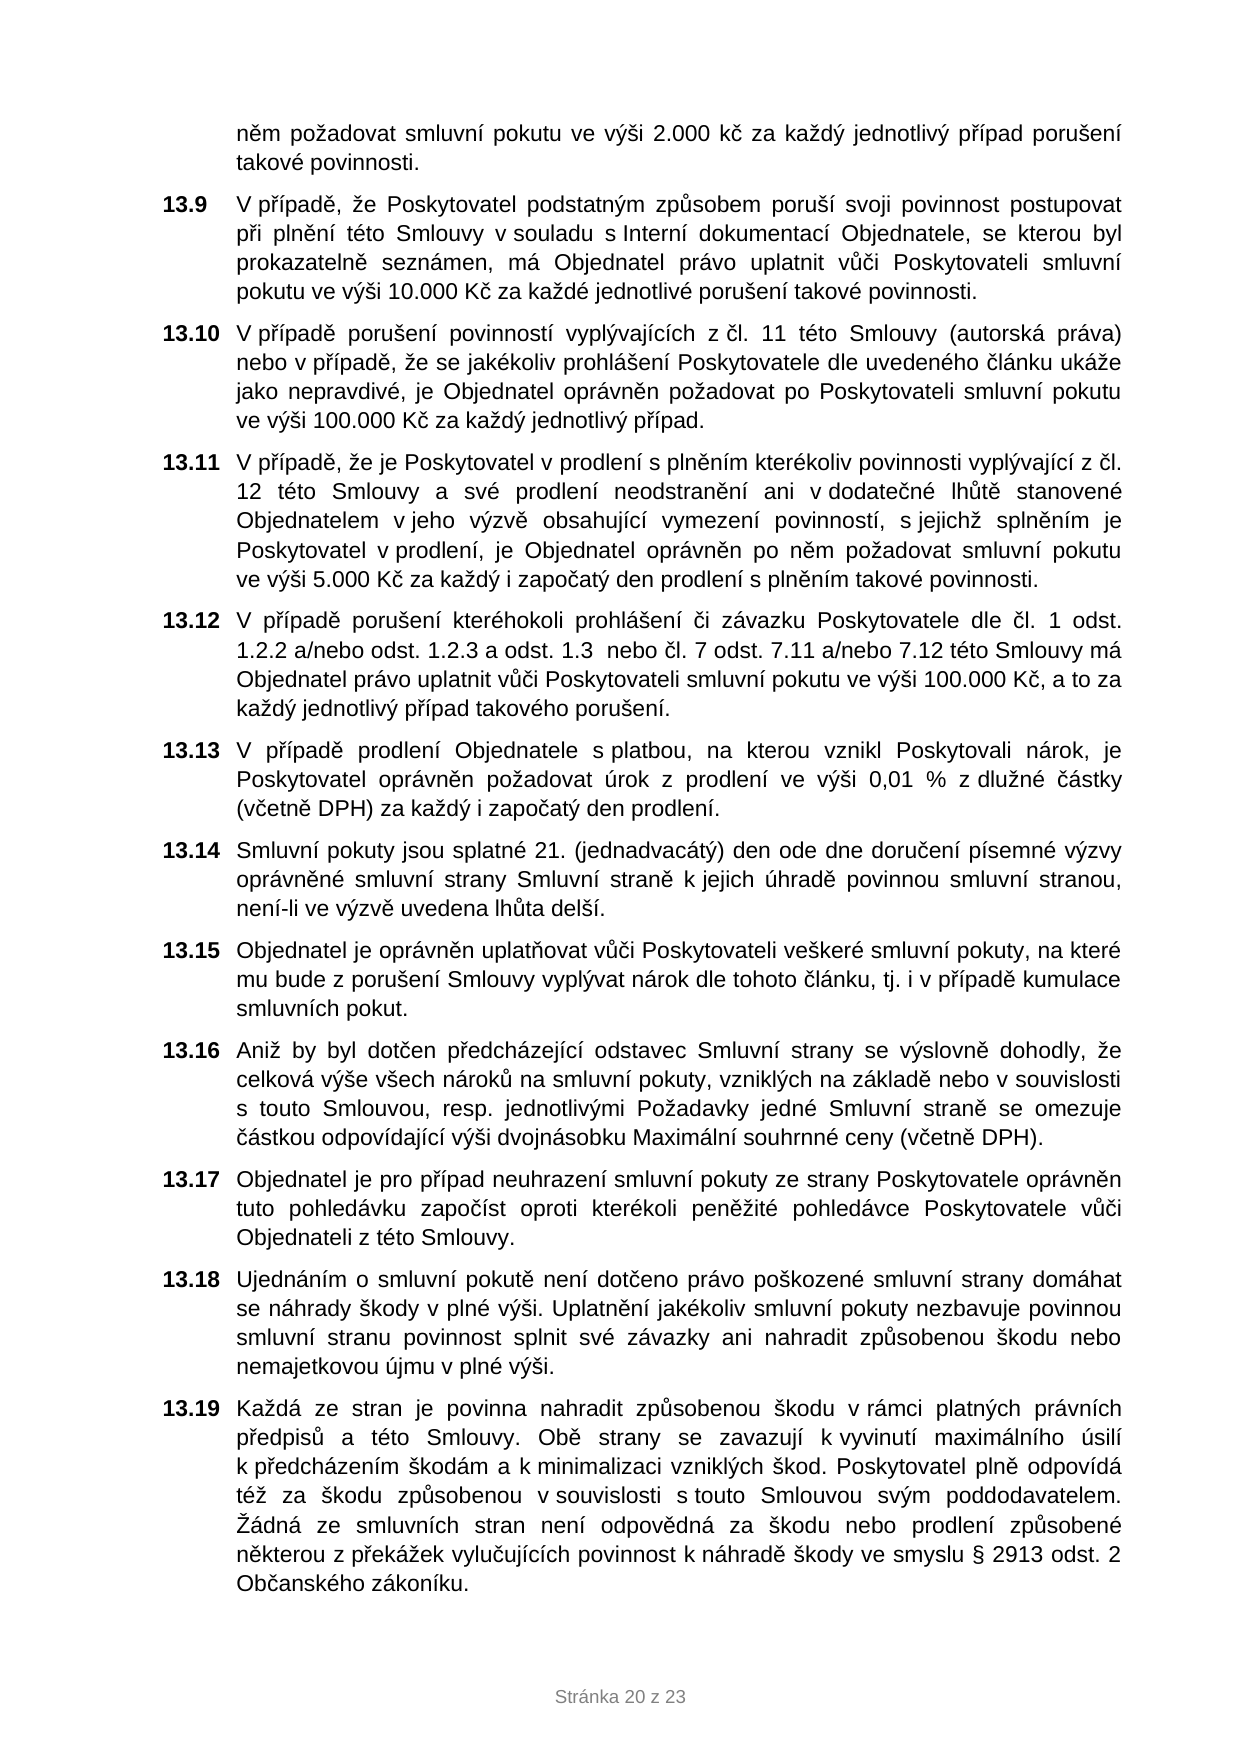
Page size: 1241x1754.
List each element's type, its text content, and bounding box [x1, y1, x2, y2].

text V případě prodlení Objednatele s platbou, na kterou vznikl Poskytovali nárok, je Poskytovatel oprávněn požadovat úrok z prodlení ve výši 0,01 % z dlužné částky (včetně DPH) za každý i započatý den prodlení. [162, 735, 1122, 822]
text Objednatel je pro případ neuhrazení smluvní pokuty ze strany Poskytovatele oprávněn tuto pohledávku započíst oproti kterékoli peněžité pohledávce Poskytovatele vůči Objednateli z této Smlouvy. [162, 1164, 1122, 1251]
text V případě, že je Poskytovatel v prodlení s plněním kterékoliv povinnosti vyplývající z čl. 12 této Smlouvy a své prodlení neodstranění ani v dodatečné lhůtě stanovené Objednatelem v jeho výzvě obsahující vymezení povinností, s jejichž splněním je Poskytovatel v prodlení, je Objednatel oprávněn po něm požadovat smluvní pokutu ve výši 5.000 Kč za každý i započatý den prodlení s plněním takové povinnosti. [162, 447, 1122, 593]
text Objednatel je oprávněn uplatňovat vůči Poskytovateli veškeré smluvní pokuty, na které mu bude z porušení Smlouvy vyplývat nárok dle tohoto článku, tj. i v případě kumulace smluvních pokut. [162, 935, 1122, 1022]
text Každá ze stran je povinna nahradit způsobenou škodu v rámci platných právních předpisů a této Smlouvy. Obě strany se zavazují k vyvinutí maximálního úsilí k předcházením škodám a k minimalizaci vzniklých škod. Poskytovatel plně odpovídá též za škodu způsobenou v souvislosti s touto Smlouvou svým poddodavatelem. Žádná ze smluvních stran není odpovědná za škodu nebo prodlení způsobené některou z překážek vylučujících povinnost k náhradě škody ve smyslu § 2913 odst. 2 Občanského zákoníku. [162, 1393, 1122, 1597]
text Ujednáním o smluvní pokutě není dotčeno právo poškozené smluvní strany domáhat se náhrady škody v plné výši. Uplatnění jakékoliv smluvní pokuty nezbavuje povinnou smluvní stranu povinnost splnit své závazky ani nahradit způsobenou škodu nebo nemajetkovou újmu v plné výši. [162, 1264, 1122, 1381]
text V případě porušení povinností vyplývajících z čl. 11 této Smlouvy (autorská práva) nebo v případě, že se jakékoliv prohlášení Poskytovatele dle uvedeného článku ukáže jako nepravdivé, je Objednatel oprávněn požadovat po Poskytovateli smluvní pokutu ve výši 100.000 Kč za každý jednotlivý případ. [162, 318, 1122, 435]
text Aniž by byl dotčen předcházející odstavec Smluvní strany se výslovně dohodly, že celková výše všech nároků na smluvní pokuty, vzniklých na základě nebo v souvislosti s touto Smlouvou, resp. jednotlivými Požadavky jedné Smluvní straně se omezuje částkou odpovídající výši dvojnásobku Maximální souhrnné ceny (včetně DPH). [162, 1035, 1122, 1151]
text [162, 118, 1122, 176]
text Smluvní pokuty jsou splatné 21. (jednadvacátý) den ode dne doručení písemné výzvy oprávněné smluvní strany Smluvní straně k jejich úhradě povinnou smluvní stranou, není-li ve výzvě uvedena lhůta delší. [162, 835, 1122, 922]
text V případě porušení kteréhokoli prohlášení či závazku Poskytovatele dle čl. 1 odst. 1.2.2 a/nebo odst. 1.2.3 a odst. 1.3 nebo čl. 7 odst. 7.11 a/nebo 7.12 této Smlouvy má Objednatel právo uplatnit vůči Poskytovateli smluvní pokutu ve výši 100.000 Kč, a to za každý jednotlivý případ takového porušení. [162, 606, 1122, 722]
text V případě, že Poskytovatel podstatným způsobem poruší svoji povinnost postupovat při plnění této Smlouvy v souladu s Interní dokumentací Objednatele, se kterou byl prokazatelně seznámen, má Objednatel právo uplatnit vůči Poskytovateli smluvní pokutu ve výši 10.000 Kč za každé jednotlivé porušení takové povinnosti. [162, 189, 1122, 306]
